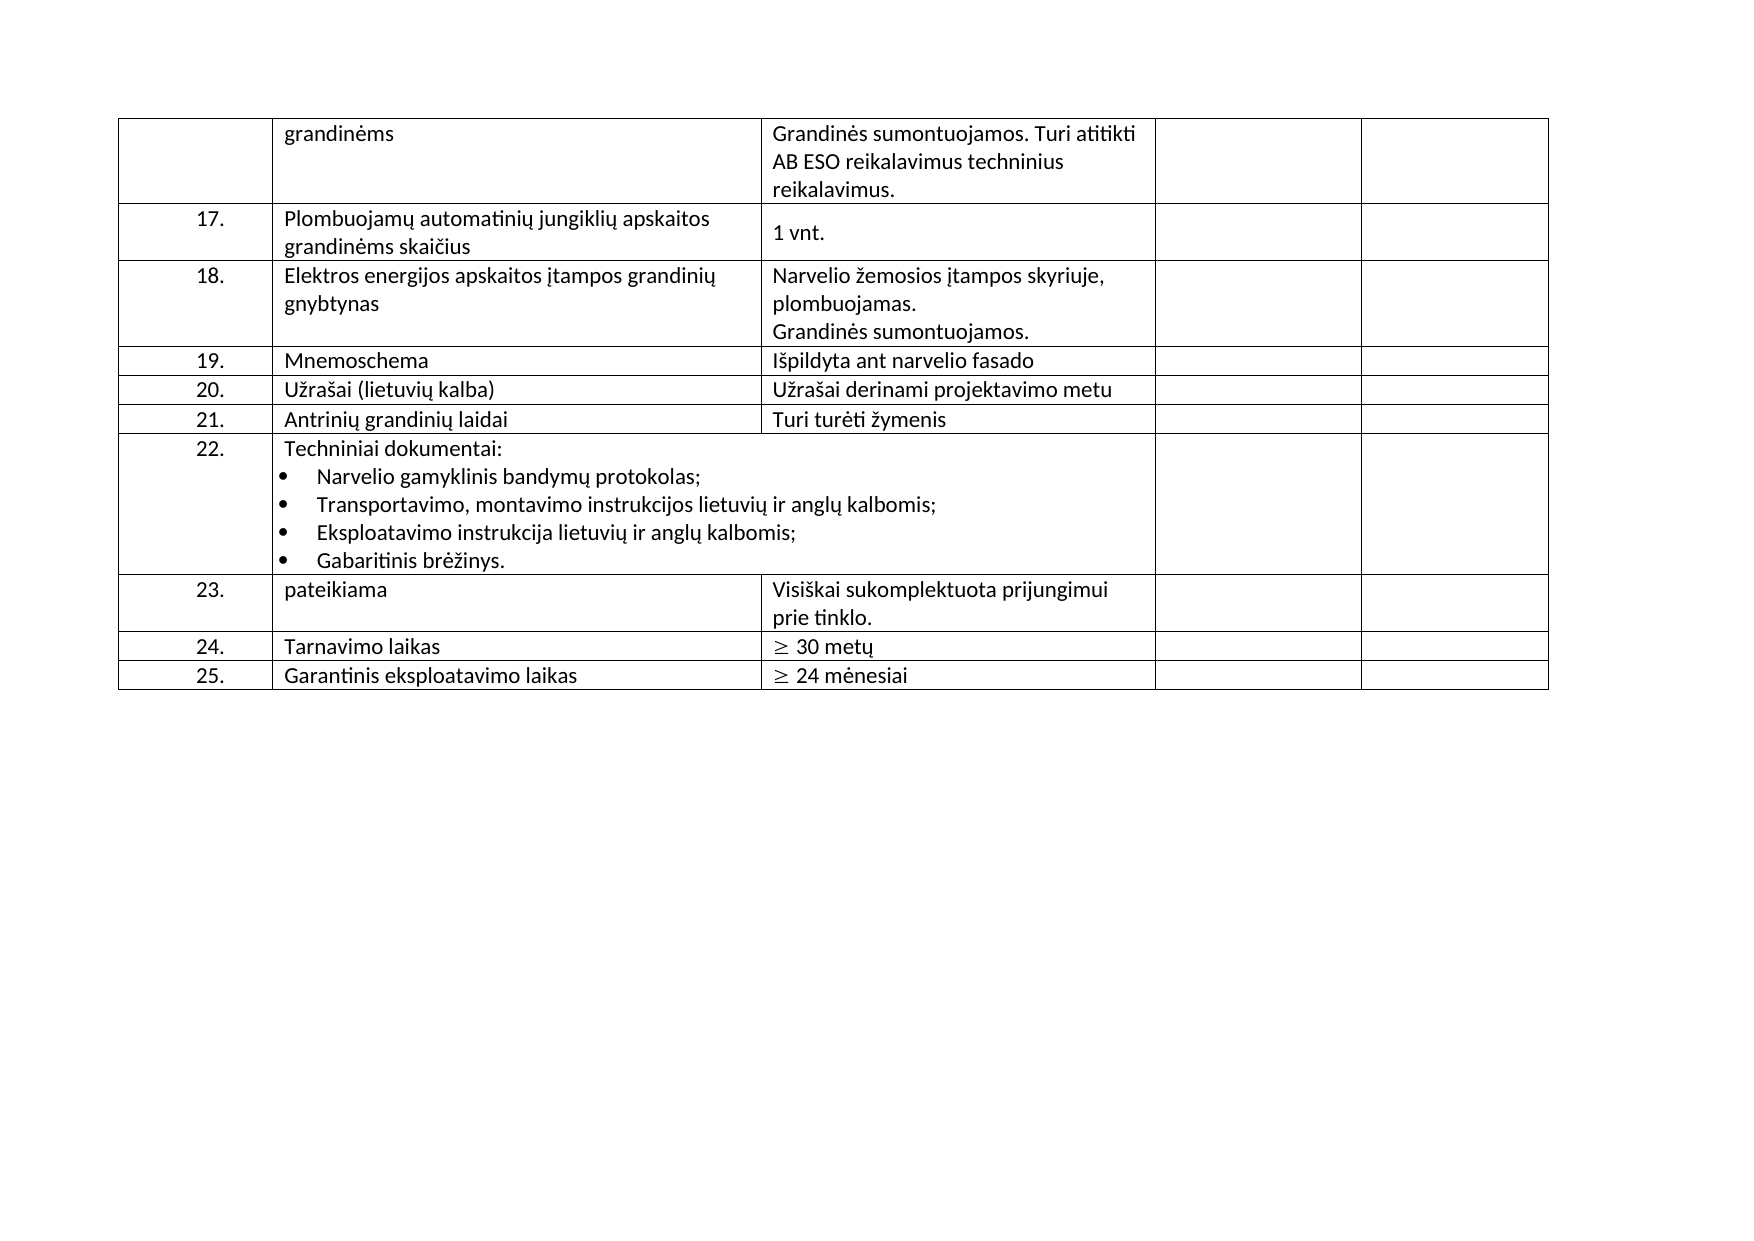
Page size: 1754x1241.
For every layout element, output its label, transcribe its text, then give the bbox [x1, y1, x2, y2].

table_cell [119, 632, 272, 660]
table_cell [273, 119, 761, 203]
table_cell [1156, 632, 1361, 660]
table_cell Techniniai dokumentai: Narvelio gamyklinis bandymų protokolas; Transportavimo, montavimo instrukcijos lietuvių ir anglų kalbomis; Eksploatavimo instrukcija lietuvių ir anglų kalbomis; Gabaritinis brėžinys. [273, 434, 1155, 574]
table_cell [1362, 575, 1548, 631]
table_cell [119, 575, 272, 631]
table_cell [1156, 575, 1361, 631]
table_cell [1362, 347, 1548, 374]
table_cell [119, 119, 272, 203]
table_cell [1156, 119, 1361, 203]
table_cell Mnemoschema [273, 347, 761, 374]
table_cell [1362, 434, 1548, 574]
table_cell Turi turėti žymenis [762, 405, 1155, 433]
table_cell [1156, 376, 1361, 404]
table_cell [1156, 347, 1361, 374]
table_cell Antrinių grandinių laidai [273, 405, 761, 433]
table_cell [1362, 632, 1548, 660]
table_cell Tarnavimo laikas [273, 632, 761, 660]
table_cell [1362, 119, 1548, 203]
table_cell [1362, 261, 1548, 346]
table_cell [119, 661, 272, 689]
table_cell [1156, 204, 1361, 260]
table_cell [119, 405, 272, 433]
table_cell [119, 376, 272, 404]
table_cell Išpildyta ant narvelio fasado [762, 347, 1155, 374]
table_cell [1156, 434, 1361, 574]
table_cell Plombuojamų automatinių jungiklių apskaitos grandinėms skaičius [273, 204, 761, 260]
table_cell 30 metų [762, 632, 1155, 660]
table_cell [1362, 376, 1548, 404]
table_cell [1156, 661, 1361, 689]
table_cell [1362, 661, 1548, 689]
table_cell 1 vnt. [762, 204, 1155, 260]
table_cell [119, 261, 272, 346]
table_cell [1156, 405, 1361, 433]
table_cell [1362, 204, 1548, 260]
table_cell pateikiama [273, 575, 761, 631]
table_cell Užrašai derinami projektavimo metu [762, 376, 1155, 404]
table_cell Užrašai (lietuvių kalba) [273, 376, 761, 404]
table_cell Visiškai sukomplektuota prijungimui prie tinklo. [762, 575, 1155, 631]
table_cell Garantinis eksploatavimo laikas [273, 661, 761, 689]
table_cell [762, 119, 1155, 203]
table_cell [1362, 405, 1548, 433]
table_cell 24 mėnesiai [762, 661, 1155, 689]
table_cell [119, 434, 272, 574]
table_cell [1156, 261, 1361, 346]
table_cell Elektros energijos apskaitos įtampos grandinių gnybtynas [273, 261, 761, 346]
table_cell [119, 347, 272, 374]
table_cell [119, 204, 272, 260]
table_cell Narvelio žemosios įtampos skyriuje, plombuojamas. Grandinės sumontuojamos. [762, 261, 1155, 346]
